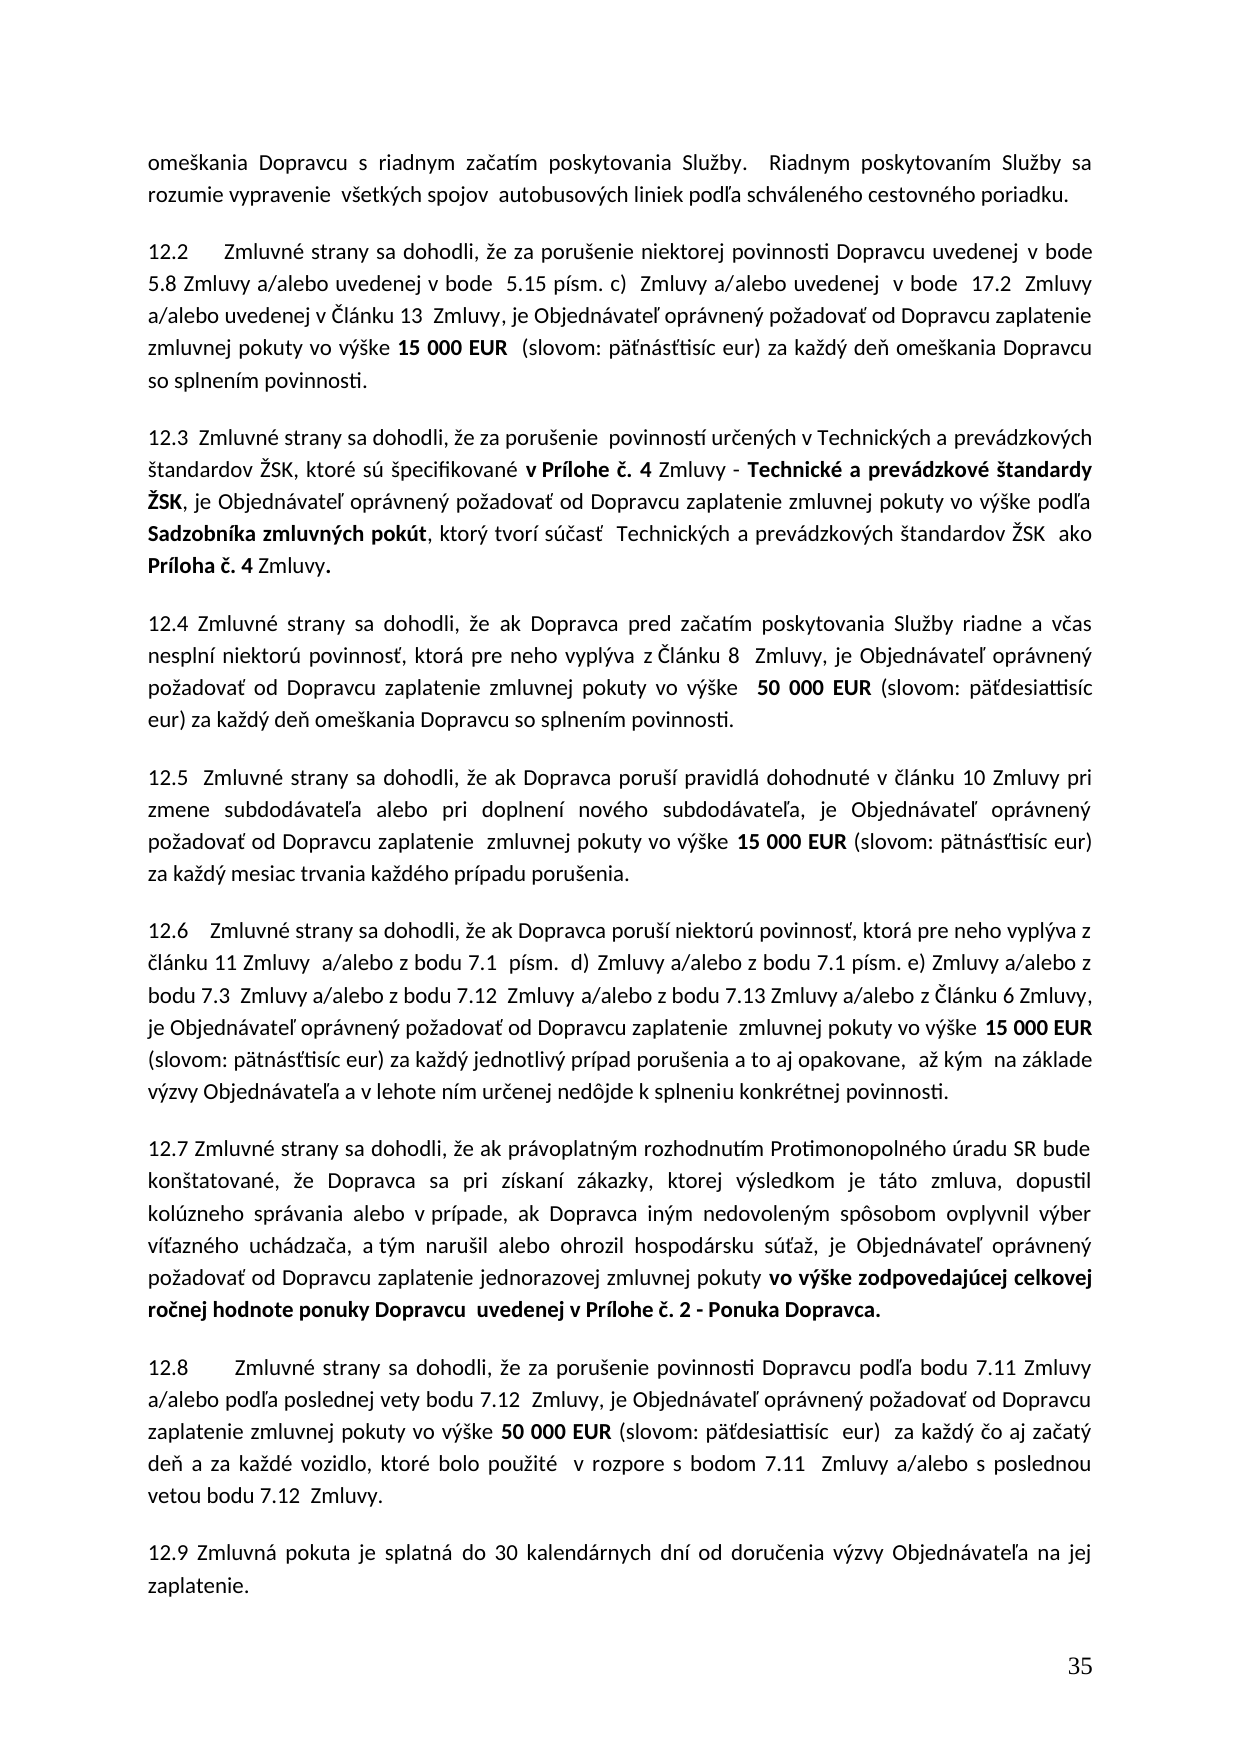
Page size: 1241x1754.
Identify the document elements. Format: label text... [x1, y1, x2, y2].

text 12.9 Zmluvná pokuta je splatná do 30 kalendárnych dní od doručenia výzvy Objednávateľa na jej zaplatenie. [148, 1538, 1093, 1599]
text 12.5 Zmluvné strany sa dohodli, že ak Dopravca poruší pravidlá dohodnuté v článku 10 Zmluvy pri zmene subdodávateľa alebo pri doplnení nového subdodávateľa, je Objednávateľ oprávnený požadovať od Dopravcu zaplatenie zmluvnej pokuty vo výške 15 000 EUR (slovom: pätnásťtisíc eur) za každý mesiac trvania každého prípadu porušenia. [148, 763, 1093, 887]
text 12.3 Zmluvné strany sa dohodli, že za porušenie povinností určených v Technických a prevádzkových štandardov ŽSK, ktoré sú špecifikované v Prílohe č. 4 Zmluvy - Technické a prevádzkové štandardy ŽSK, je Objednávateľ oprávnený požadovať od Dopravcu zaplatenie zmluvnej pokuty vo výške podľa Sadzobníka zmluvných pokút, ktorý tvorí súčasť Technických a prevádzkových štandardov ŽSK ako Príloha č. 4 Zmluvy. [148, 423, 1093, 580]
text 12.2 Zmluvné strany sa dohodli, že za porušenie niektorej povinnosti Dopravcu uvedenej v bode 5.8 Zmluvy a/alebo uvedenej v bode 5.15 písm. c) Zmluvy a/alebo uvedenej v bode 17.2 Zmluvy a/alebo uvedenej v Článku 13 Zmluvy, je Objednávateľ oprávnený požadovať od Dopravcu zaplatenie zmluvnej pokuty vo výške 15 000 EUR (slovom: päťnásťtisíc eur) za každý deň omeškania Dopravcu so splnením povinnosti. [148, 237, 1093, 394]
text 12.4 Zmluvné strany sa dohodli, že ak Dopravca pred začatím poskytovania Služby riadne a včas nesplní niektorú povinnosť, ktorá pre neho vyplýva z Článku 8 Zmluvy, je Objednávateľ oprávnený požadovať od Dopravcu zaplatenie zmluvnej pokuty vo výške 50 000 EUR (slovom: päťdesiattisíc eur) za každý deň omeškania Dopravcu so splnením povinnosti. [148, 609, 1093, 733]
text 12.8 Zmluvné strany sa dohodli, že za porušenie povinnosti Dopravcu podľa bodu 7.11 Zmluvy a/alebo podľa poslednej vety bodu 7.12 Zmluvy, je Objednávateľ oprávnený požadovať od Dopravcu zaplatenie zmluvnej pokuty vo výške 50 000 EUR (slovom: päťdesiattisíc eur) za každý čo aj začatý deň a za každé vozidlo, ktoré bolo použité v rozpore s bodom 7.11 Zmluvy a/alebo s poslednou vetou bodu 7.12 Zmluvy. [148, 1353, 1093, 1509]
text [148, 148, 1093, 208]
text 12.7 Zmluvné strany sa dohodli, že ak právoplatným rozhodnutím Protimonopolného úradu SR bude konštatované, že Dopravca sa pri získaní zákazky, ktorej výsledkom je táto zmluva, dopustil kolúzneho správania alebo v prípade, ak Dopravca iným nedovoleným spôsobom ovplyvnil výber víťazného uchádzača, a tým narušil alebo ohrozil hospodársku súťaž, je Objednávateľ oprávnený požadovať od Dopravcu zaplatenie jednorazovej zmluvnej pokuty vo výške zodpovedajúcej celkovej ročnej hodnote ponuky Dopravcu uvedenej v Prílohe č. 2 - Ponuka Dopravca. [148, 1134, 1093, 1323]
text 12.6 Zmluvné strany sa dohodli, že ak Dopravca poruší niektorú povinnosť, ktorá pre neho vyplýva z článku 11 Zmluvy a/alebo z bodu 7.1 písm. d) Zmluvy a/alebo z bodu 7.1 písm. e) Zmluvy a/alebo z bodu 7.3 Zmluvy a/alebo z bodu 7.12 Zmluvy a/alebo z bodu 7.13 Zmluvy a/alebo z Článku 6 Zmluvy, je Objednávateľ oprávnený požadovať od Dopravcu zaplatenie zmluvnej pokuty vo výške 15 000 EUR (slovom: pätnásťtisíc eur) za každý jednotlivý prípad porušenia a to aj opakovane, až kým na základe výzvy Objednávateľa a v lehote ním určenej nedôjde k splneniu konkrétnej povinnosti. [148, 916, 1093, 1105]
